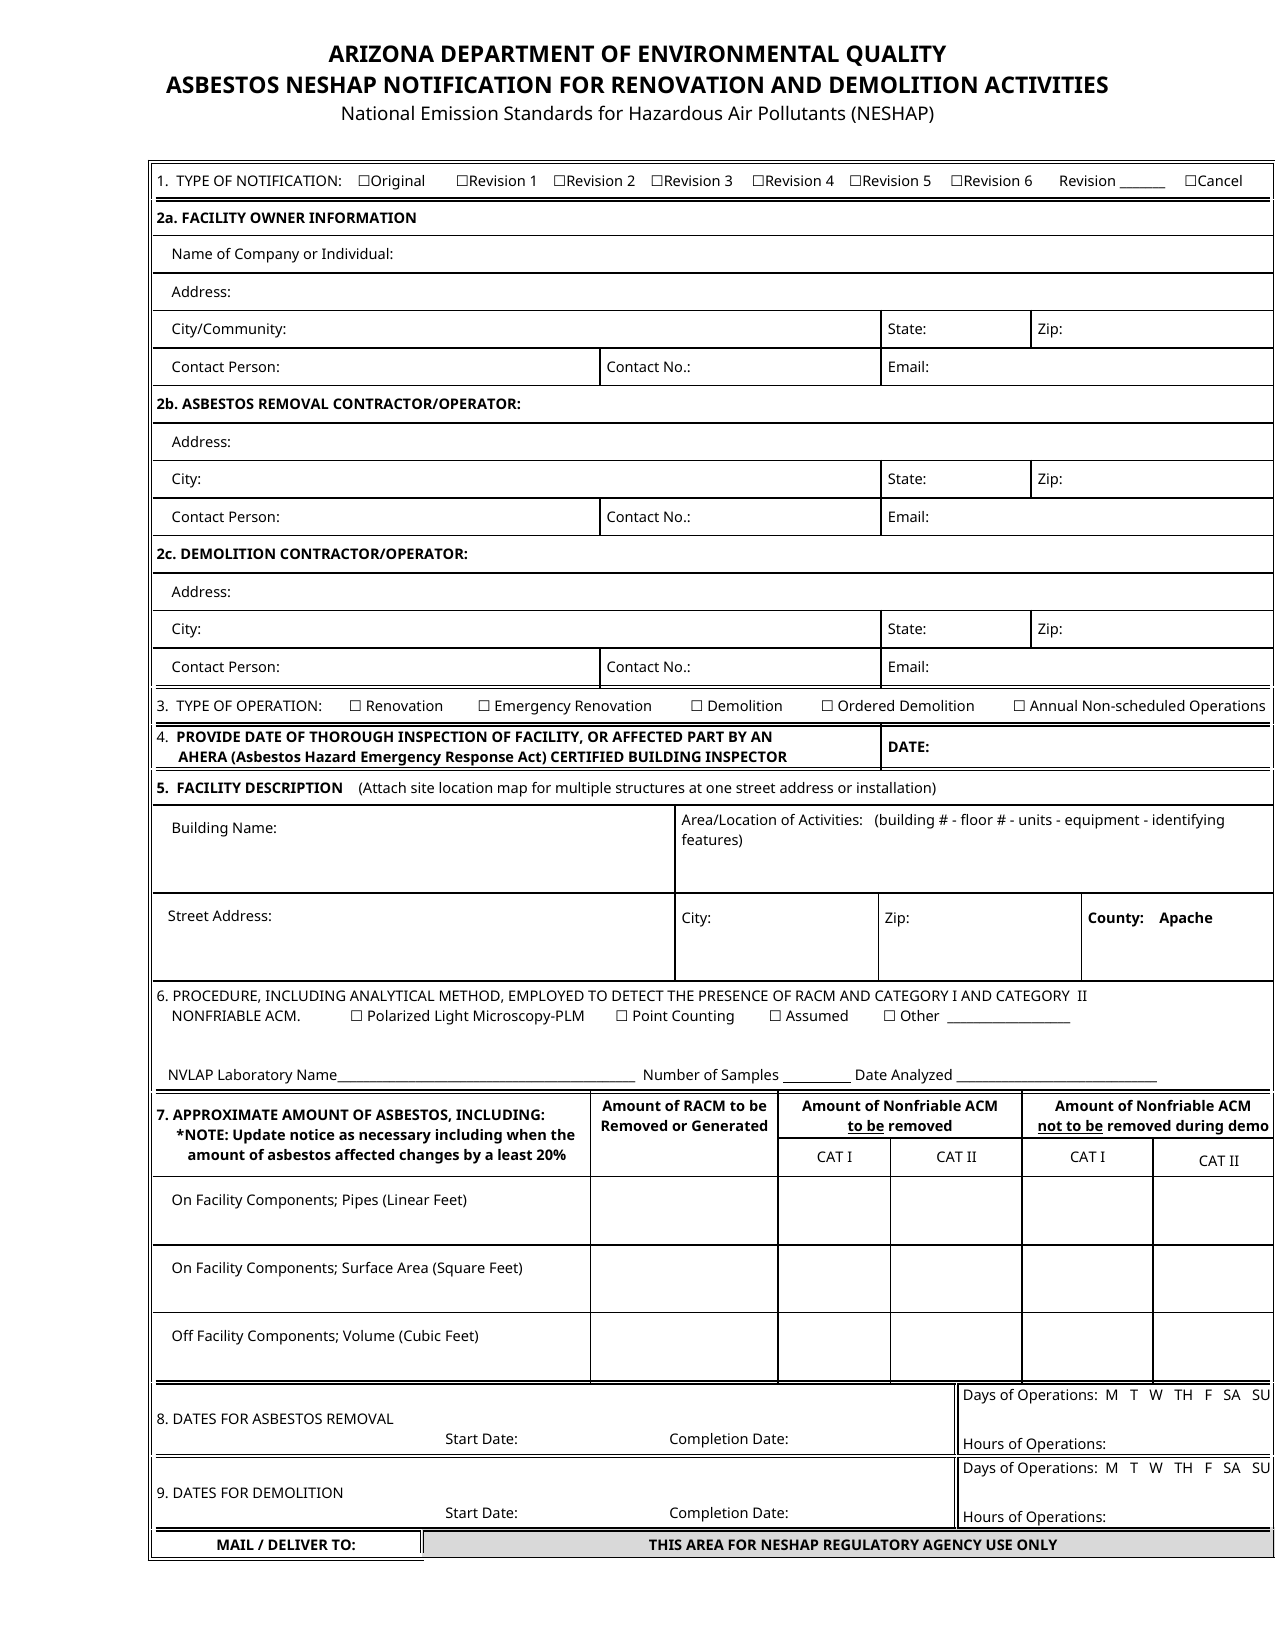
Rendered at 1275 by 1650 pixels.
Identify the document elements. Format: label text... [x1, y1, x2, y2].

table_cell [591, 1137, 777, 1176]
table_cell CAT II [891, 1139, 1021, 1176]
table_cell State: [882, 311, 1030, 347]
table_cell Contact Person: [152, 648, 599, 684]
table_cell On Facility Components; Pipes (Linear Feet) [152, 1177, 590, 1244]
table_cell Address: [152, 273, 1273, 309]
table_cell Zip: [1032, 611, 1273, 647]
table_cell Email: [882, 649, 1273, 684]
table_cell Area/Location of Activities: (building # - floor # - units - equipment - identifying features) [676, 806, 1273, 892]
table_cell Address: [152, 423, 1273, 459]
table_cell Address: [152, 573, 1273, 609]
table_cell 2c. DEMOLITION CONTRACTOR/OPERATOR: [152, 536, 1273, 572]
table_cell DATE: [882, 722, 1275, 767]
table_cell Name of Company or Individual: [152, 236, 1273, 272]
table_cell CAT II [1154, 1139, 1273, 1176]
table_cell [779, 1313, 890, 1380]
table_cell Contact No.: [601, 349, 880, 384]
table_cell Email: [882, 349, 1273, 384]
table_cell CAT I [779, 1139, 890, 1176]
table_cell [1154, 1177, 1273, 1244]
table_cell State: [882, 461, 1030, 497]
table_cell [1154, 1313, 1273, 1380]
table_cell Contact Person: [152, 498, 599, 534]
table_cell 2b. ASBESTOS REMOVAL CONTRACTOR/OPERATOR: [152, 386, 1273, 422]
table_cell [891, 1177, 1021, 1244]
table_cell City: [152, 461, 880, 497]
table_cell THIS AREA FOR NESHAP REGULATORY AGENCY USE ONLY [422, 1527, 1275, 1557]
table_cell Days of Operations: M T W TH F SA SU Hours of Operations: [959, 1380, 1275, 1453]
table_cell 3. TYPE OF OPERATION: Renovation Emergency Renovation Demolition Ordered Demolition Annual Non-scheduled Operations [150, 685, 1275, 722]
table_cell [779, 1246, 890, 1312]
table_cell [591, 1313, 777, 1380]
table_cell City: [676, 894, 878, 980]
table_cell Off Facility Components; Volume (Cubic Feet) [152, 1313, 590, 1380]
table_cell Street Address: [152, 893, 674, 980]
table_cell 7. APPROXIMATE AMOUNT OF ASBESTOS, INCLUDING: *NOTE: Update notice as necessary including when the amount of asbestos affected changes by a least 20% [150, 1089, 590, 1176]
table_cell Amount of RACM to be Removed or Generated [591, 1094, 777, 1137]
table_cell Building Name: [152, 805, 674, 892]
table_cell Email: [882, 499, 1273, 534]
table_cell 5. FACILITY DESCRIPTION (Attach site location map for multiple structures at one street address or installation) [150, 767, 1275, 804]
table_cell 8. DATES FOR ASBESTOS REMOVAL Start Date: Completion Date: [150, 1380, 954, 1453]
table_cell Zip: [879, 894, 1081, 980]
table_cell 9. DATES FOR DEMOLITION Start Date: Completion Date: [150, 1454, 956, 1527]
table_cell State: [882, 611, 1030, 647]
table_cell Zip: [1032, 461, 1273, 497]
table_cell Contact Person: [152, 348, 599, 384]
table_cell Amount of Nonfriable ACM not to be removed during demo [1023, 1089, 1275, 1137]
table_cell County: Apache [1082, 894, 1273, 980]
table_cell [1154, 1246, 1273, 1312]
table_cell Contact No.: [601, 649, 880, 684]
table_cell Contact No.: [601, 499, 880, 534]
table_cell [591, 1177, 777, 1244]
table_cell On Facility Components; Surface Area (Square Feet) [152, 1245, 590, 1312]
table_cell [150, 1527, 422, 1557]
table_cell [1023, 1313, 1152, 1380]
table_cell [779, 1177, 890, 1244]
table_cell 2a. FACILITY OWNER INFORMATION [150, 197, 1275, 234]
table_cell 4. PROVIDE DATE OF THOROUGH INSPECTION OF FACILITY, OR AFFECTED PART BY AN AHERA (Asbestos Hazard Emergency Response Act) CERTIFIED BUILDING INSPECTOR [150, 722, 880, 767]
table_cell CAT I [1023, 1139, 1152, 1176]
table_cell [891, 1313, 1021, 1380]
text National Emission Standards for Hazardous Air Pollutants (NESHAP) [150, 100, 1125, 126]
table_cell [1023, 1177, 1152, 1244]
table_cell Amount of Nonfriable ACM to be removed [779, 1094, 1021, 1137]
table_cell City/Community: [152, 311, 880, 347]
table_cell [591, 1246, 777, 1312]
table_cell City: [152, 611, 880, 647]
table_header 1. TYPE OF NOTIFICATION: Original Revision 1 Revision 2 Revision 3 Revision 4 Revision 5 Revision 6 Revision _______ Cancel [152, 164, 1273, 197]
table_cell 6. PROCEDURE, INCLUDING ANALYTICAL METHOD, EMPLOYED TO DETECT THE PRESENCE OF RACM AND CATEGORY I AND CATEGORY II NONFRIABLE ACM. Polarized Light Microscopy-PLM Point Counting Assumed Other ___________________ NVLAP Laboratory Name______________________________________________ Number of Samples Date Analyzed _______________________________ [152, 981, 1273, 1089]
table_cell [891, 1246, 1021, 1312]
table_cell Zip: [1032, 311, 1273, 347]
table_cell [1023, 1246, 1152, 1312]
table_cell Days of Operations: M T W TH F SA SU Hours of Operations: [956, 1454, 1275, 1527]
text ASBESTOS NESHAP NOTIFICATION FOR RENOVATION AND DEMOLITION ACTIVITIES [150, 69, 1125, 100]
text ARIZONA DEPARTMENT OF ENVIRONMENTAL QUALITY [150, 37, 1125, 69]
